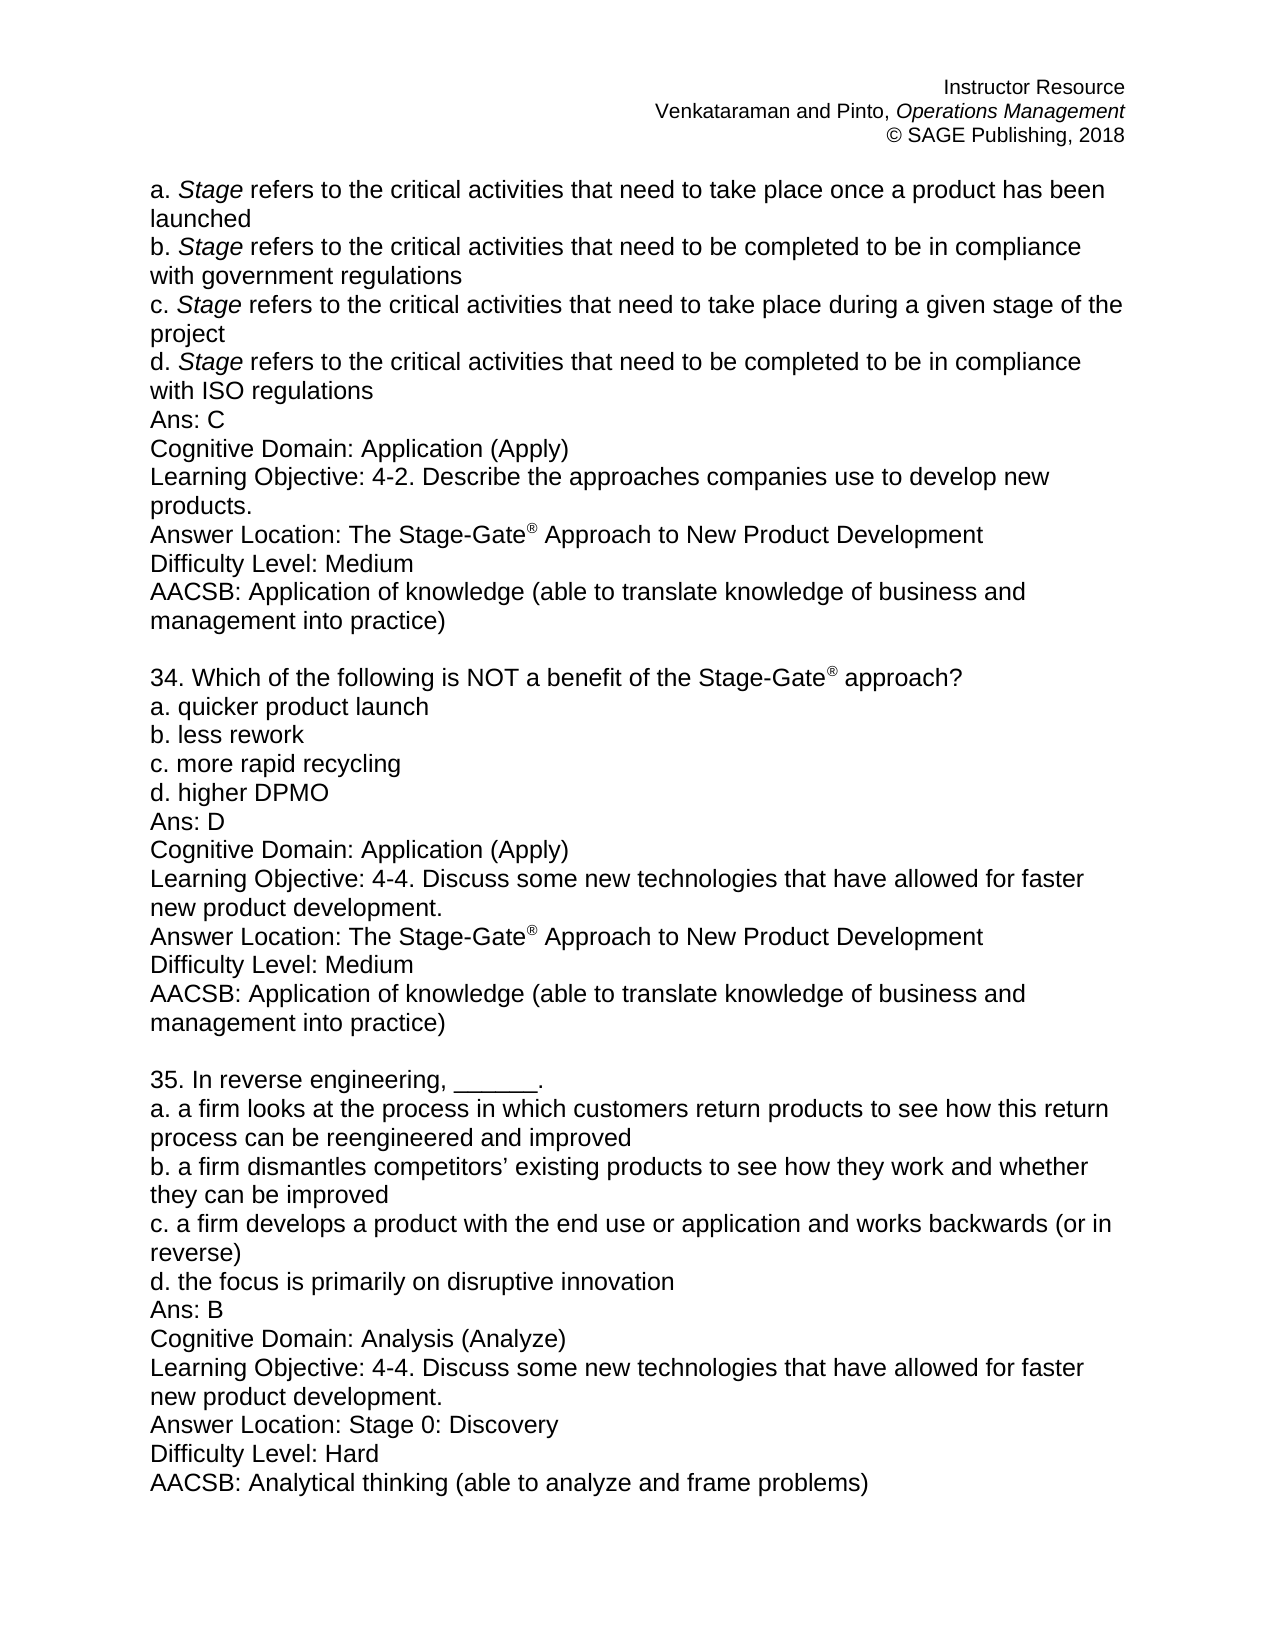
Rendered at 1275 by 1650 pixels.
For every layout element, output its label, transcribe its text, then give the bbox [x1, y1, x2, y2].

text d. the focus is primarily on disruptive innovation [150, 1267, 1125, 1295]
text AACSB: Application of knowledge (able to translate knowledge of business and management into practice) [150, 979, 1125, 1037]
text AACSB: Application of knowledge (able to translate knowledge of business and management into practice) [150, 577, 1125, 635]
text Answer Location: The Stage-Gate® Approach to New Product Development [150, 922, 1125, 950]
text c. a firm develops a product with the end use or application and works backwards (or in reverse) [150, 1209, 1125, 1267]
text Learning Objective: 4-4. Discuss some new technologies that have allowed for faster new product development. [150, 1353, 1125, 1410]
text d. Stage refers to the critical activities that need to be completed to be in compliance with ISO regulations [150, 347, 1125, 405]
text Answer Location: Stage 0: Discovery [150, 1410, 1125, 1439]
text Ans: D [150, 807, 1125, 835]
text Difficulty Level: Hard [150, 1439, 1125, 1468]
text d. higher DPMO [150, 778, 1125, 807]
text Cognitive Domain: Application (Apply) [150, 434, 1125, 462]
text Ans: B [150, 1295, 1125, 1324]
text AACSB: Analytical thinking (able to analyze and frame problems) [150, 1468, 1125, 1497]
text 34. Which of the following is NOT a benefit of the Stage-Gate® approach? [150, 663, 1125, 692]
text c. Stage refers to the critical activities that need to take place during a given stage of the project [150, 290, 1125, 347]
text a. Stage refers to the critical activities that need to take place once a product has been launched [150, 175, 1125, 232]
text Learning Objective: 4-4. Discuss some new technologies that have allowed for faster new product development. [150, 864, 1125, 922]
text Ans: C [150, 405, 1125, 434]
text Difficulty Level: Medium [150, 549, 1125, 577]
text 35. In reverse engineering, ______. [150, 1065, 1125, 1094]
text Cognitive Domain: Application (Apply) [150, 835, 1125, 864]
text b. a firm dismantles competitors’ existing products to see how they work and whether they can be improved [150, 1152, 1125, 1209]
text Learning Objective: 4-2. Describe the approaches companies use to develop new products. [150, 462, 1125, 520]
text Answer Location: The Stage-Gate® Approach to New Product Development [150, 520, 1125, 549]
text Cognitive Domain: Analysis (Analyze) [150, 1324, 1125, 1353]
text a. a firm looks at the process in which customers return products to see how this return process can be reengineered and improved [150, 1094, 1125, 1152]
text b. Stage refers to the critical activities that need to be completed to be in compliance with government regulations [150, 232, 1125, 290]
text Difficulty Level: Medium [150, 950, 1125, 979]
text a. quicker product launch [150, 692, 1125, 720]
text c. more rapid recycling [150, 749, 1125, 778]
text b. less rework [150, 720, 1125, 749]
